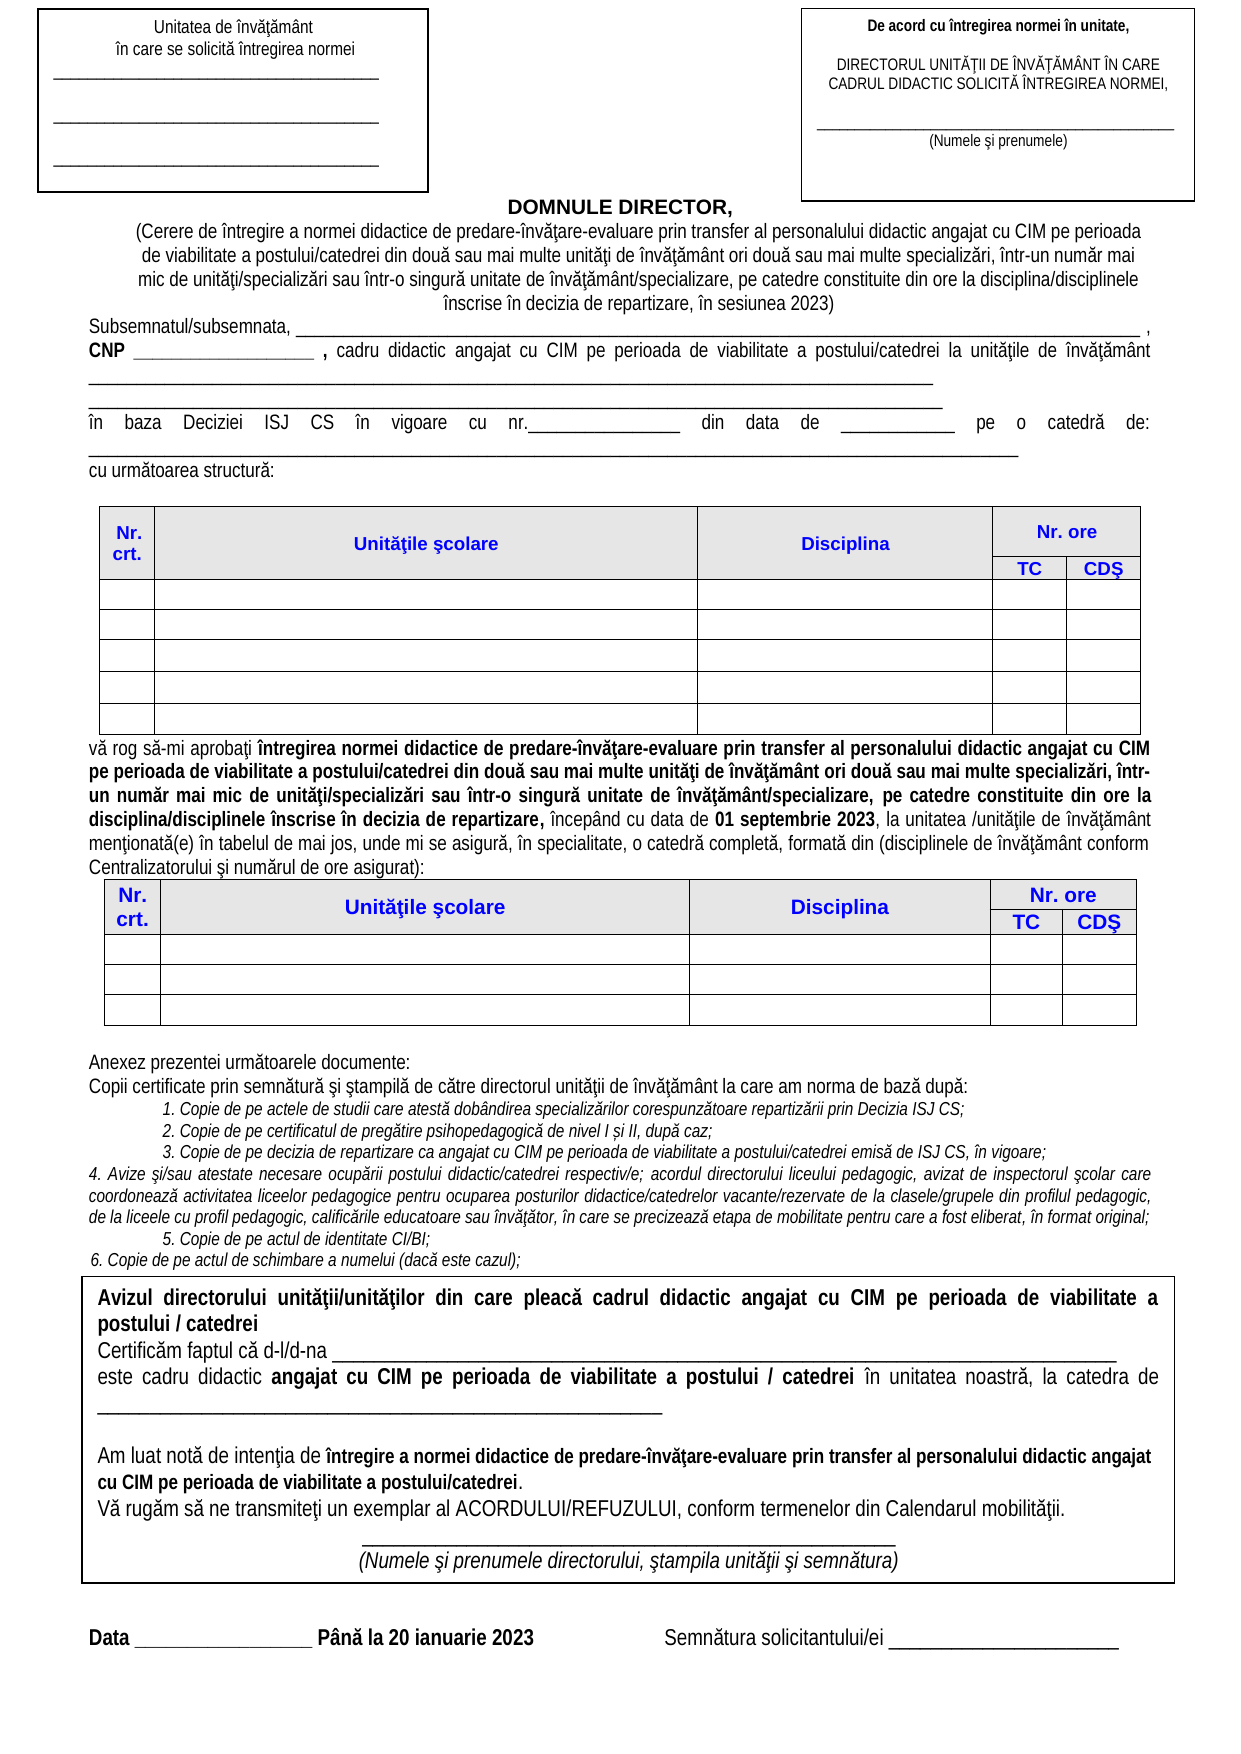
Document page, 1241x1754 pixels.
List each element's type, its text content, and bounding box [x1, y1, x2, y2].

table_cell [155, 704, 697, 734]
table_cell TC [993, 557, 1066, 579]
table_cell [161, 935, 689, 963]
table_cell [698, 704, 992, 734]
text Copii certificate prin semnătură şi ştampilă de către directorul unităţii de învăţământ la care am norma de bază după: [89, 1074, 1152, 1098]
table_cell [698, 640, 992, 671]
table_cell [161, 995, 689, 1025]
table_cell [100, 672, 154, 703]
text Anexez prezentei următoarele documente: [89, 1050, 1152, 1074]
table_cell [155, 640, 697, 671]
text cu următoarea structură: [89, 458, 1152, 482]
table_cell [155, 580, 697, 609]
text DOMNULE DIRECTOR, [89, 195, 1152, 219]
text Data _________________ Până la 20 ianuarie 2023 Semnătura solicitantului/ei ______________________ [89, 1624, 1152, 1650]
table_header Unităţile şcolare [161, 880, 689, 934]
text CNP ___________________ , cadru didactic angajat cu CIM pe perioada de viabilitate a postului/catedrei la unităţile de învăţământ _________________________________________________________________________________________ [89, 338, 1152, 386]
text (Cerere de întregire a normei didactice de predare-învăţare-evaluare prin transfer al personalului didactic angajat cu CIM pe perioada de viabilitate a postului/catedrei din două sau mai multe unităţi de învăţământ ori două sau mai multe specializări, într-un număr mai mic de unităţi/specializări sau într-o singură unitate de învăţământ/specializare, pe catedre constituite din ore la disciplina/disciplinele înscrise în decizia de repartizare, în sesiunea 2023) [126, 219, 1152, 314]
table_cell TC [991, 910, 1062, 934]
table_cell [698, 580, 992, 609]
table_cell [105, 935, 160, 963]
table_cell [993, 610, 1066, 639]
table_cell [155, 610, 697, 639]
table_cell [1067, 704, 1140, 734]
table_cell [993, 580, 1066, 609]
table_cell [991, 965, 1062, 994]
table_cell [1063, 995, 1136, 1025]
table_cell [1067, 640, 1140, 671]
text vă rog să-mi aprobaţi întregirea normei didactice de predare-învăţare-evaluare prin transfer al personalului didactic angajat cu CIM pe perioada de viabilitate a postului/catedrei din două sau mai multe unităţi de învăţământ ori două sau mai multe specializări, într-un număr mai mic de unităţi/specializări sau într-o singură unitate de învăţământ/specializare, pe catedre constituite din ore la disciplina/disciplinele înscrise în decizia de repartizare, începând cu data de 01 septembrie 2023, la unitatea /unităţile de învăţământ menţionată(e) în tabelul de mai jos, unde mi se asigură, în specialitate, o catedră completă, formată din (disciplinele de învăţământ conform Centralizatorului şi numărul de ore asigurat): [89, 735, 1152, 879]
table_cell [993, 704, 1066, 734]
text __________________________________________________________________________________________ [51, 386, 1159, 410]
list 5. Copie de pe actul de identitate CI/BI; [89, 1228, 1152, 1249]
table_cell [690, 965, 990, 994]
table_header Disciplina [690, 880, 990, 934]
table_cell [100, 704, 154, 734]
table_cell [1063, 935, 1136, 963]
table_cell [690, 995, 990, 1025]
list 3. Copie de pe decizia de repartizare ca angajat cu CIM pe perioada de viabilitate a postului/catedrei emisă de ISJ CS, în vigoare; [89, 1141, 1152, 1163]
list 1. Copie de pe actele de studii care atestă dobândirea specializărilor corespunzătoare repartizării prin Decizia ISJ CS; [89, 1098, 1152, 1120]
table_cell [993, 672, 1066, 703]
table_cell [100, 640, 154, 671]
text 6. Copie de pe actul de schimbare a numelui (dacă este cazul); [61, 1249, 1152, 1271]
table_cell [993, 640, 1066, 671]
table_cell [991, 995, 1062, 1025]
text 4. Avize şi/sau atestate necesare ocupării postului didactic/catedrei respectiv/e; acordul directorului liceului pedagogic, avizat de inspectorul şcolar care coordonează activitatea liceelor pedagogice pentru ocuparea posturilor didactice/catedrelor vacante/rezervate de la clasele/grupele din profilul pedagogic, de la liceele cu profil pedagogic, calificările educatoare sau învăţător, în care se precizează etapa de mobilitate pentru care a fost eliberat, în format original; [89, 1163, 1152, 1228]
table_cell [698, 672, 992, 703]
table_cell [1067, 610, 1140, 639]
text Subsemnatul/subsemnata, _________________________________________________________________________________________ , [89, 314, 1152, 338]
table_cell [155, 672, 697, 703]
table_header Nr. ore [991, 880, 1136, 909]
table_header Nr. ore [993, 507, 1140, 556]
table_cell [105, 965, 160, 994]
table_header Unităţile şcolare [155, 507, 697, 579]
table_cell [690, 935, 990, 963]
list 2. Copie de pe certificatul de pregătire psihopedagogică de nivel I și II, după caz; [89, 1120, 1152, 1141]
table_header Disciplina [698, 507, 992, 579]
table_cell [161, 965, 689, 994]
table_cell [1063, 965, 1136, 994]
table_cell [100, 610, 154, 639]
table_cell [100, 580, 154, 609]
table_cell [1067, 580, 1140, 609]
table_cell [1067, 672, 1140, 703]
table_cell [991, 935, 1062, 963]
table_cell [105, 995, 160, 1025]
text în baza Deciziei ISJ CS în vigoare cu nr.________________ din data de ____________ pe o catedră de: __________________________________________________________________________________________________ [89, 410, 1152, 458]
table_cell CDŞ [1067, 557, 1140, 579]
table_header Nr. crt. [105, 880, 160, 934]
table_cell [698, 610, 992, 639]
table_cell CDŞ [1063, 910, 1136, 934]
table_header Nr. crt. [100, 507, 154, 579]
